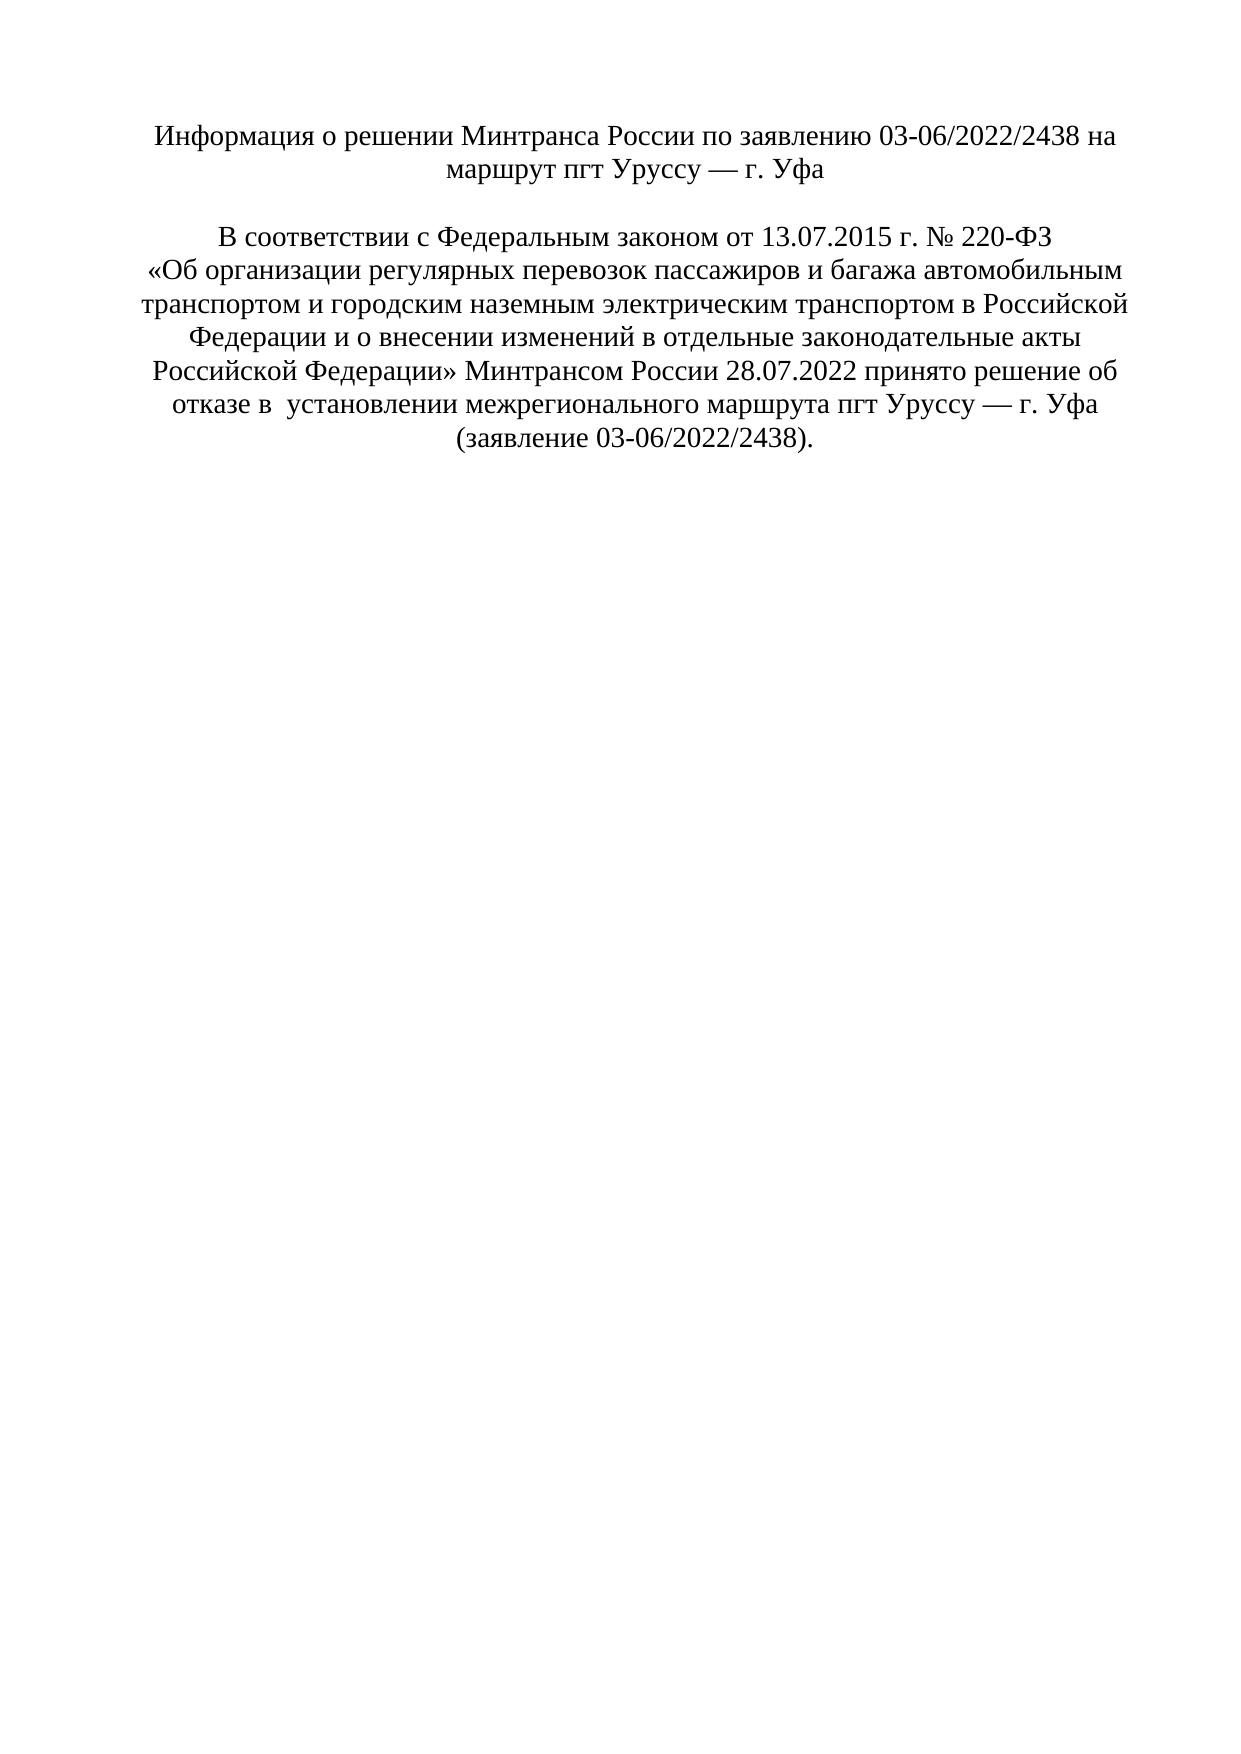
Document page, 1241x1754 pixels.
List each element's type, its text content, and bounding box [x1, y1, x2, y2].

text Информация о решении Минтранса России по заявлению 03-06/2022/2438 на маршрут пгт Уруссу — г. Уфа [118, 118, 1152, 185]
text В соответствии с Федеральным законом от 13.07.2015 г. № 220-ФЗ «Об организации регулярных перевозок пассажиров и багажа автомобильным транспортом и городским наземным электрическим транспортом в Российской Федерации и о внесении изменений в отдельные законодательные акты Российской Федерации» Минтрансом России 28.07.2022 принято решение об отказе в установлении межрегионального маршрута пгт Уруссу — г. Уфа (заявление 03-06/2022/2438). [118, 219, 1152, 453]
